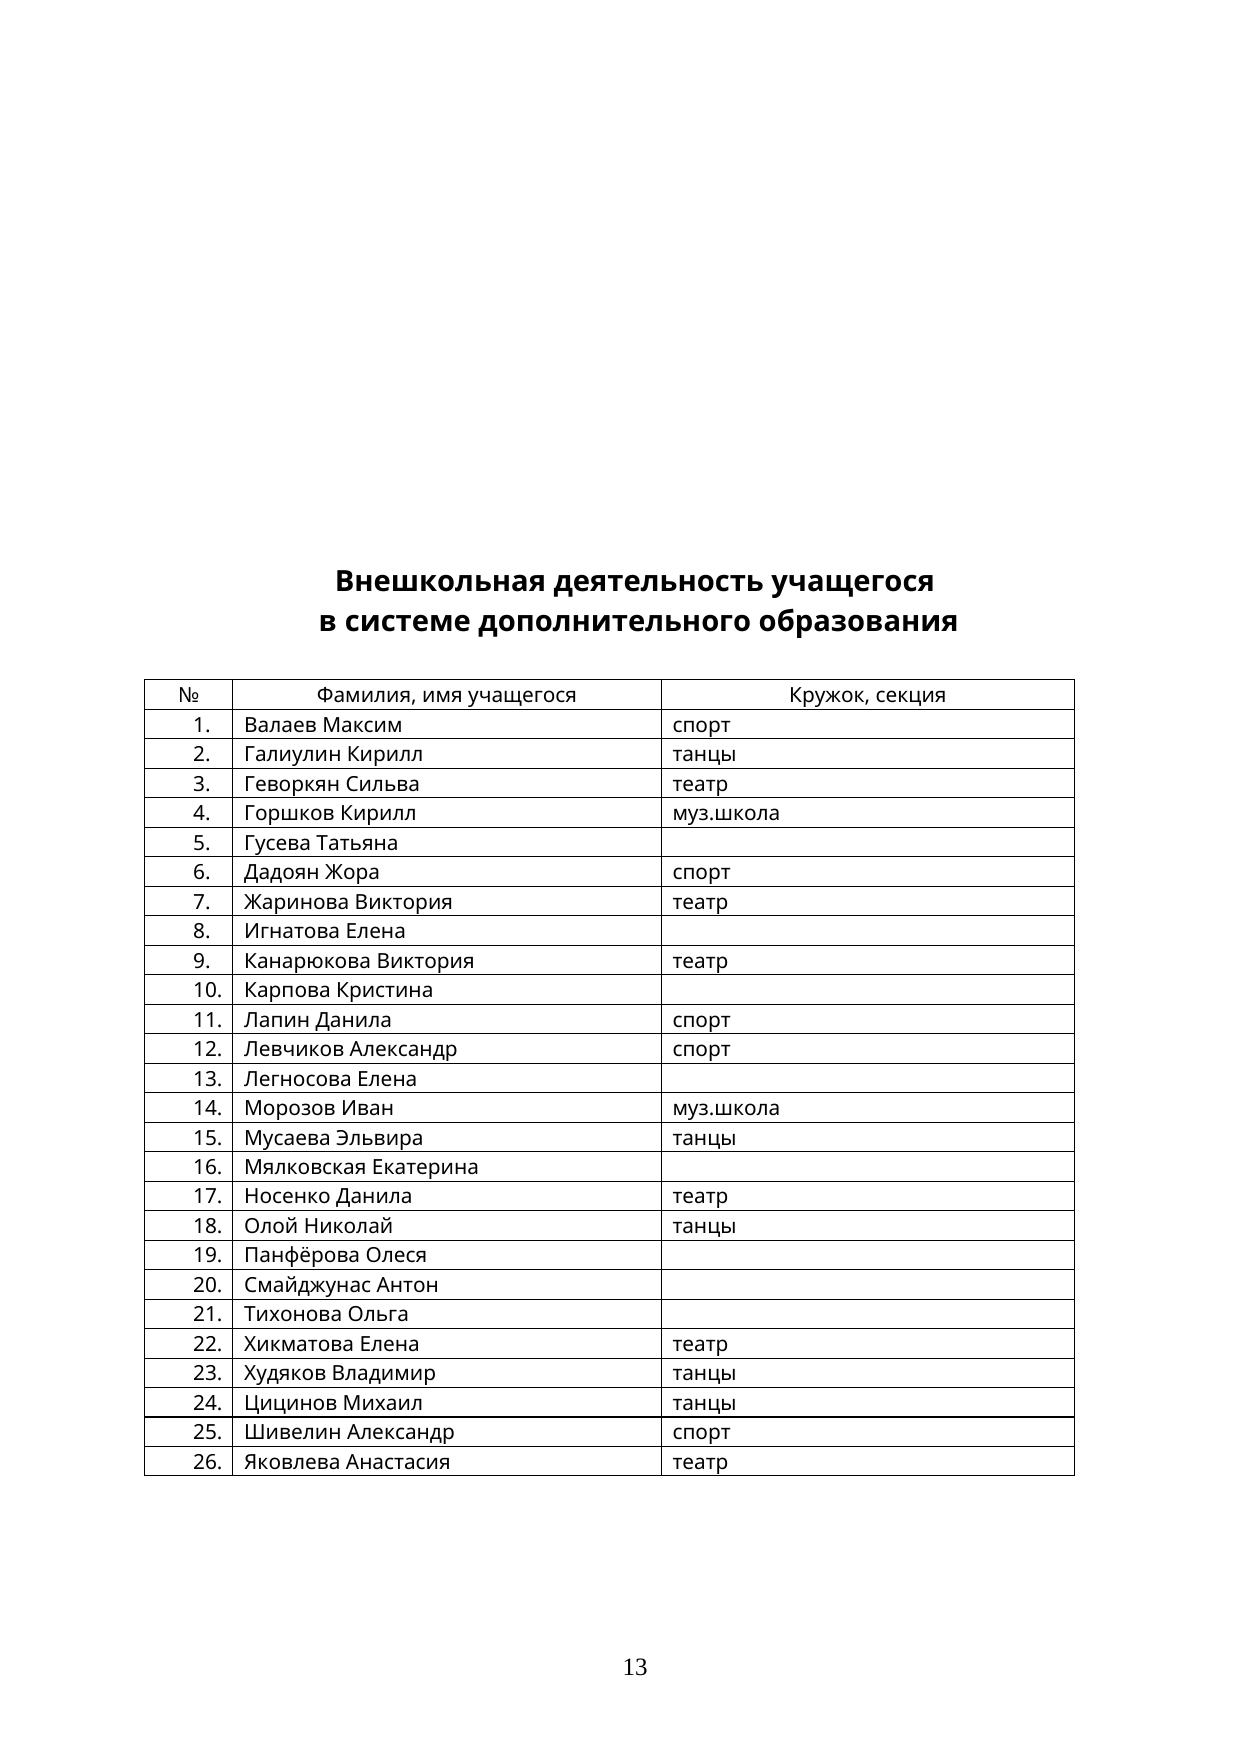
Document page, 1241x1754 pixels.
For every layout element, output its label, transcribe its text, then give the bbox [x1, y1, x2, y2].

table_cell Горшков Кирилл [233, 798, 661, 827]
table_cell театр [662, 946, 1074, 974]
table_cell Геворкян Сильва [233, 769, 661, 797]
table_cell Носенко Данила [233, 1182, 661, 1210]
table_cell [145, 769, 232, 797]
table_cell спорт [662, 1034, 1074, 1063]
table_cell [662, 1300, 1074, 1328]
table_cell [145, 975, 232, 1004]
table_cell Легносова Елена [233, 1064, 661, 1092]
table_cell танцы [662, 1211, 1074, 1239]
table_cell Цицинов Михаил [233, 1388, 661, 1416]
table_cell Лапин Данила [233, 1005, 661, 1033]
table_cell Хикматова Елена [233, 1329, 661, 1357]
table_cell [145, 1064, 232, 1092]
table_cell [145, 1300, 232, 1328]
table_cell танцы [662, 1359, 1074, 1387]
table_cell [145, 739, 232, 768]
table_cell Морозов Иван [233, 1093, 661, 1122]
table_cell театр [662, 1447, 1074, 1475]
table_cell спорт [662, 710, 1074, 738]
table_cell [662, 1064, 1074, 1092]
table_cell танцы [662, 1388, 1074, 1416]
table_cell Яковлева Анастасия [233, 1447, 661, 1475]
table_cell [145, 1241, 232, 1269]
table_cell [145, 1182, 232, 1210]
table_cell муз.школа [662, 798, 1074, 827]
table_cell Мялковская Екатерина [233, 1152, 661, 1181]
table_cell [145, 1388, 232, 1416]
text в системе дополнительного образования [74, 600, 1196, 640]
table_header № [145, 680, 232, 709]
table_cell [145, 1123, 232, 1151]
table_cell Гусева Татьяна [233, 828, 661, 856]
table_cell Жаринова Виктория [233, 887, 661, 915]
table_cell [145, 1359, 232, 1387]
text Внешкольная деятельность учащегося [74, 560, 1196, 600]
table_header Фамилия, имя учащегося [233, 680, 661, 709]
table_cell танцы [662, 739, 1074, 768]
table_cell театр [662, 769, 1074, 797]
table_cell Левчиков Александр [233, 1034, 661, 1063]
table_cell [145, 710, 232, 738]
table_cell [145, 1418, 232, 1446]
table_cell спорт [662, 1005, 1074, 1033]
table_cell театр [662, 887, 1074, 915]
table_cell [662, 1152, 1074, 1181]
table_cell Дадоян Жора [233, 857, 661, 886]
table_cell муз.школа [662, 1093, 1074, 1122]
table_cell Галиулин Кирилл [233, 739, 661, 768]
table_cell [145, 857, 232, 886]
table_cell [145, 887, 232, 915]
table_cell Худяков Владимир [233, 1359, 661, 1387]
table_cell [145, 1447, 232, 1475]
table_cell [145, 1152, 232, 1181]
table_cell спорт [662, 857, 1074, 886]
table_cell Игнатова Елена [233, 916, 661, 945]
table_cell [145, 1329, 232, 1357]
table_cell [145, 1211, 232, 1239]
table_cell [662, 975, 1074, 1004]
table_cell [662, 916, 1074, 945]
table_cell [145, 798, 232, 827]
table_cell танцы [662, 1123, 1074, 1151]
table_cell театр [662, 1329, 1074, 1357]
table_cell Валаев Максим [233, 710, 661, 738]
table_header Кружок, секция [662, 680, 1074, 709]
table_cell [662, 1241, 1074, 1269]
table_cell [145, 1093, 232, 1122]
table_cell Канарюкова Виктория [233, 946, 661, 974]
table_cell [145, 1005, 232, 1033]
table_cell [145, 828, 232, 856]
table_cell Мусаева Эльвира [233, 1123, 661, 1151]
table_cell театр [662, 1182, 1074, 1210]
table_cell [145, 1034, 232, 1063]
table_cell [145, 1270, 232, 1298]
table_cell [145, 916, 232, 945]
table_cell Олой Николай [233, 1211, 661, 1239]
table_cell Карпова Кристина [233, 975, 661, 1004]
table_cell спорт [662, 1418, 1074, 1446]
table_cell Тихонова Ольга [233, 1300, 661, 1328]
table_cell Шивелин Александр [233, 1418, 661, 1446]
table_cell [145, 946, 232, 974]
table_cell [662, 828, 1074, 856]
table_cell Панфёрова Олеся [233, 1241, 661, 1269]
table_cell Смайджунас Антон [233, 1270, 661, 1298]
table_cell [662, 1270, 1074, 1298]
